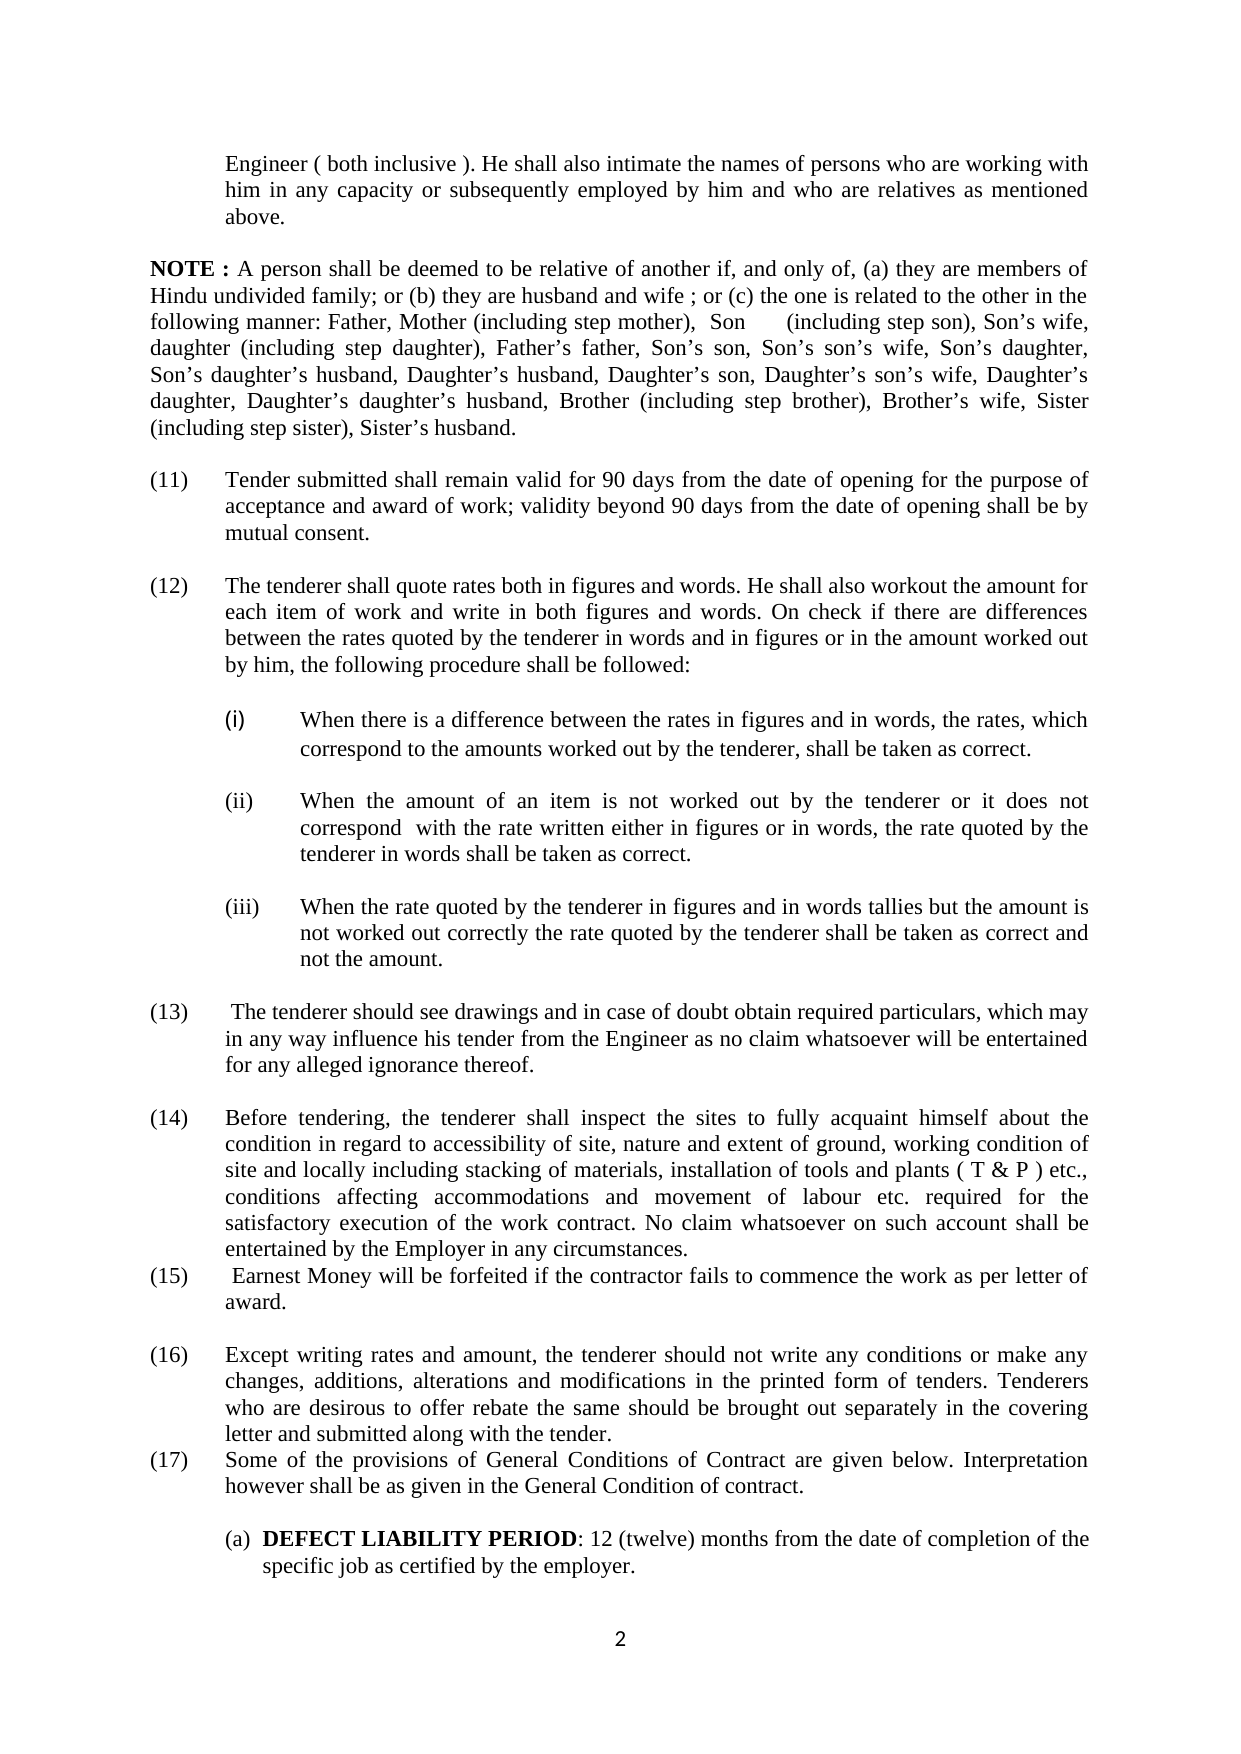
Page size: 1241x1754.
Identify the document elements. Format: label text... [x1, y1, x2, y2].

text (ii) When the amount of an item is not worked out by the tenderer or it does not correspond with the rate written either in figures or in words, the rate quoted by the tenderer in words shall be taken as correct. [225, 787, 1090, 866]
text (16) Except writing rates and amount, the tenderer should not write any conditions or make any changes, additions, alterations and modifications in the printed form of tenders. Tenderers who are desirous to offer rebate the same should be brought out separately in the covering letter and submitted along with the tender. [150, 1341, 1090, 1446]
text (14) Before tendering, the tenderer shall inspect the sites to fully acquaint himself about the condition in regard to accessibility of site, nature and extent of ground, working condition of site and locally including stacking of materials, installation of tools and plants ( T & P ) etc., conditions affecting accommodations and movement of labour etc. required for the satisfactory execution of the work contract. No claim whatsoever on such account shall be entertained by the Employer in any circumstances. [150, 1104, 1090, 1262]
text (iii) When the rate quoted by the tenderer in figures and in words tallies but the amount is not worked out correctly the rate quoted by the tenderer shall be taken as correct and not the amount. [225, 893, 1090, 972]
text (11) Tender submitted shall remain valid for 90 days from the date of opening for the purpose of acceptance and award of work; validity beyond 90 days from the date of opening shall be by mutual consent. [150, 466, 1090, 545]
text (17) Some of the provisions of General Conditions of Contract are given below. Interpretation however shall be as given in the General Condition of contract. [150, 1446, 1090, 1499]
text (15) Earnest Money will be forfeited if the contractor fails to commence the work as per letter of award. [150, 1262, 1090, 1314]
list DEFECT LIABILITY PERIOD: 12 (twelve) months from the date of completion of the specific job as certified by the employer. [225, 1525, 1090, 1578]
text (13) The tenderer should see drawings and in case of doubt obtain required particulars, which may in any way influence his tender from the Engineer as no claim whatsoever will be entertained for any alleged ignorance thereof. [150, 998, 1090, 1077]
list When there is a difference between the rates in figures and in words, the rates, which correspond to the amounts worked out by the tenderer, shall be taken as correct. [225, 703, 1090, 761]
text (12) The tenderer shall quote rates both in figures and words. He shall also workout the amount for each item of work and write in both figures and words. On check if there are differences between the rates quoted by the tenderer in words and in figures or in the amount worked out by him, the following procedure shall be followed: [150, 572, 1090, 677]
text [150, 150, 1090, 229]
text NOTE : A person shall be deemed to be relative of another if, and only of, (a) they are members of Hindu undivided family; or (b) they are husband and wife ; or (c) the one is related to the other in the following manner: Father, Mother (including step mother), Son (including step son), Son’s wife, daughter (including step daughter), Father’s father, Son’s son, Son’s son’s wife, Son’s daughter, Son’s daughter’s husband, Daughter’s husband, Daughter’s son, Daughter’s son’s wife, Daughter’s daughter, Daughter’s daughter’s husband, Brother (including step brother), Brother’s wife, Sister (including step sister), Sister’s husband. [150, 255, 1090, 440]
